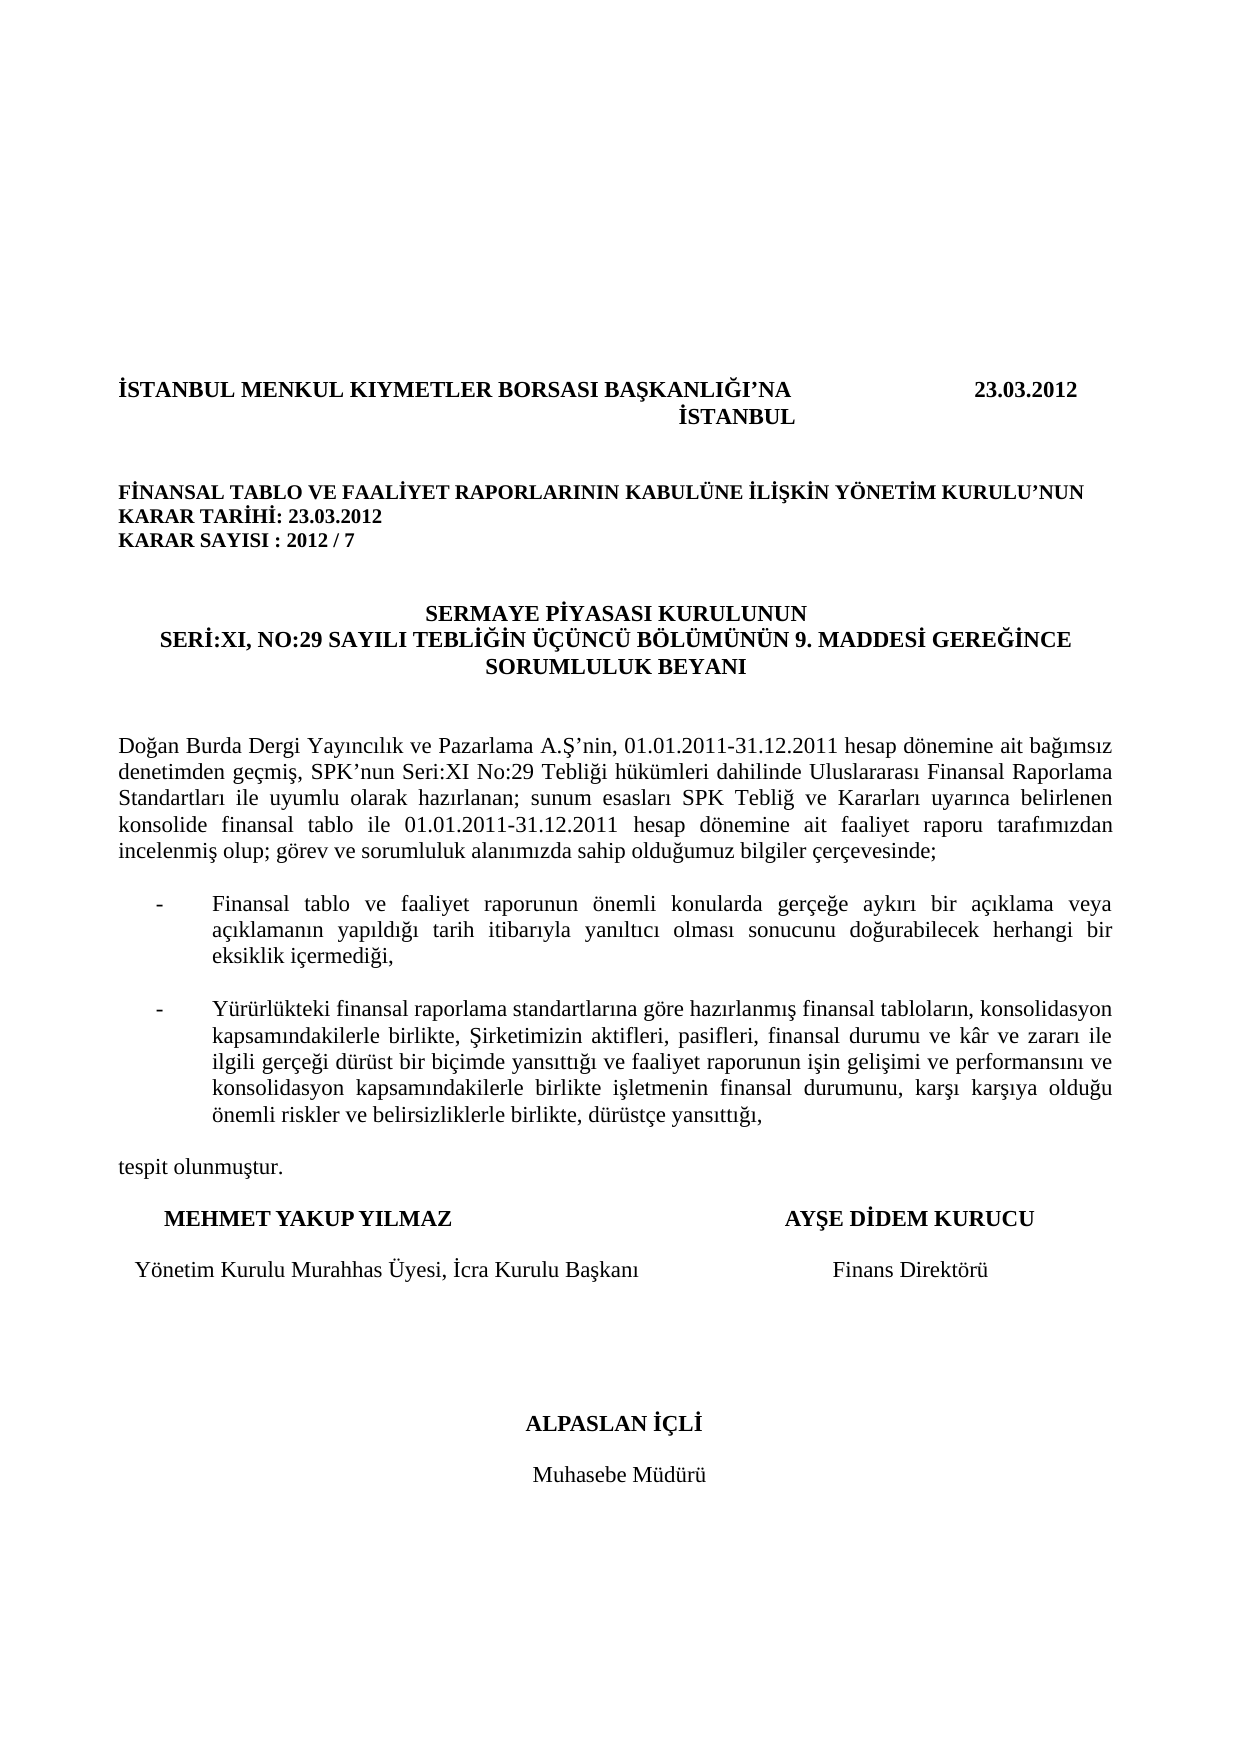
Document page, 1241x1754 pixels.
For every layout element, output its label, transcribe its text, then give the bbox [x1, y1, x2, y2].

text KARAR TARİHİ: 23.03.2012 [118, 504, 1114, 528]
text FİNANSAL TABLO VE FAALİYET RAPORLARININ KABULÜNE İLİŞKİN YÖNETİM KURULU’NUN [118, 480, 1114, 504]
text tespit olunmuştur. [118, 1153, 1114, 1180]
subtitle MEHMET YAKUP YILMAZ AYŞE DİDEM KURUCU [118, 1205, 1114, 1231]
subtitle ALPASLAN İÇLİ [343, 1410, 1114, 1437]
subtitle Muhasebe Müdürü [343, 1462, 1114, 1488]
text KARAR SAYISI : 2012 / 7 [118, 528, 1114, 552]
subtitle SERMAYE PİYASASI KURULUNUN [118, 600, 1114, 626]
list Finansal tablo ve faaliyet raporunun önemli konularda gerçeğe aykırı bir açıklama veya açıklamanın yapıldığı tarih itibarıyla yanıltıcı olması sonucunu doğurabilecek herhangi bir eksiklik içermediği, [156, 890, 1114, 969]
text Doğan Burda Dergi Yayıncılık ve Pazarlama A.Ş’nin, 01.01.2011-31.12.2011 hesap dönemine ait bağımsız denetimden geçmiş, SPK’nun Seri:XI No:29 Tebliği hükümleri dahilinde Uluslararası Finansal Raporlama Standartları ile uyumlu olarak hazırlanan; sunum esasları SPK Tebliğ ve Kararları uyarınca belirlenen konsolide finansal tablo ile 01.01.2011-31.12.2011 hesap dönemine ait faaliyet raporu tarafımızdan incelenmiş olup; görev ve sorumluluk alanımızda sahip olduğumuz bilgiler çerçevesinde; [118, 732, 1114, 863]
subtitle SERİ:XI, NO:29 SAYILI TEBLİĞİN ÜÇÜNCÜ BÖLÜMÜNÜN 9. MADDESİ GEREĞİNCE SORUMLULUK BEYANI [118, 626, 1114, 679]
subtitle İSTANBUL MENKUL KIYMETLER BORSASI BAŞKANLIĞI’NA 23.03.2012 [118, 377, 1114, 403]
subtitle Yönetim Kurulu Murahhas Üyesi, İcra Kurulu Başkanı Finans Direktörü [118, 1256, 1114, 1282]
list Yürürlükteki finansal raporlama standartlarına göre hazırlanmış finansal tabloların, konsolidasyon kapsamındakilerle birlikte, Şirketimizin aktifleri, pasifleri, finansal durumu ve kâr ve zararı ile ilgili gerçeği dürüst bir biçimde yansıttığı ve faaliyet raporunun işin gelişimi ve performansını ve konsolidasyon kapsamındakilerle birlikte işletmenin finansal durumunu, karşı karşıya olduğu önemli riskler ve belirsizliklerle birlikte, dürüstçe yansıttığı, [156, 995, 1114, 1127]
subtitle İSTANBUL [118, 403, 1114, 429]
